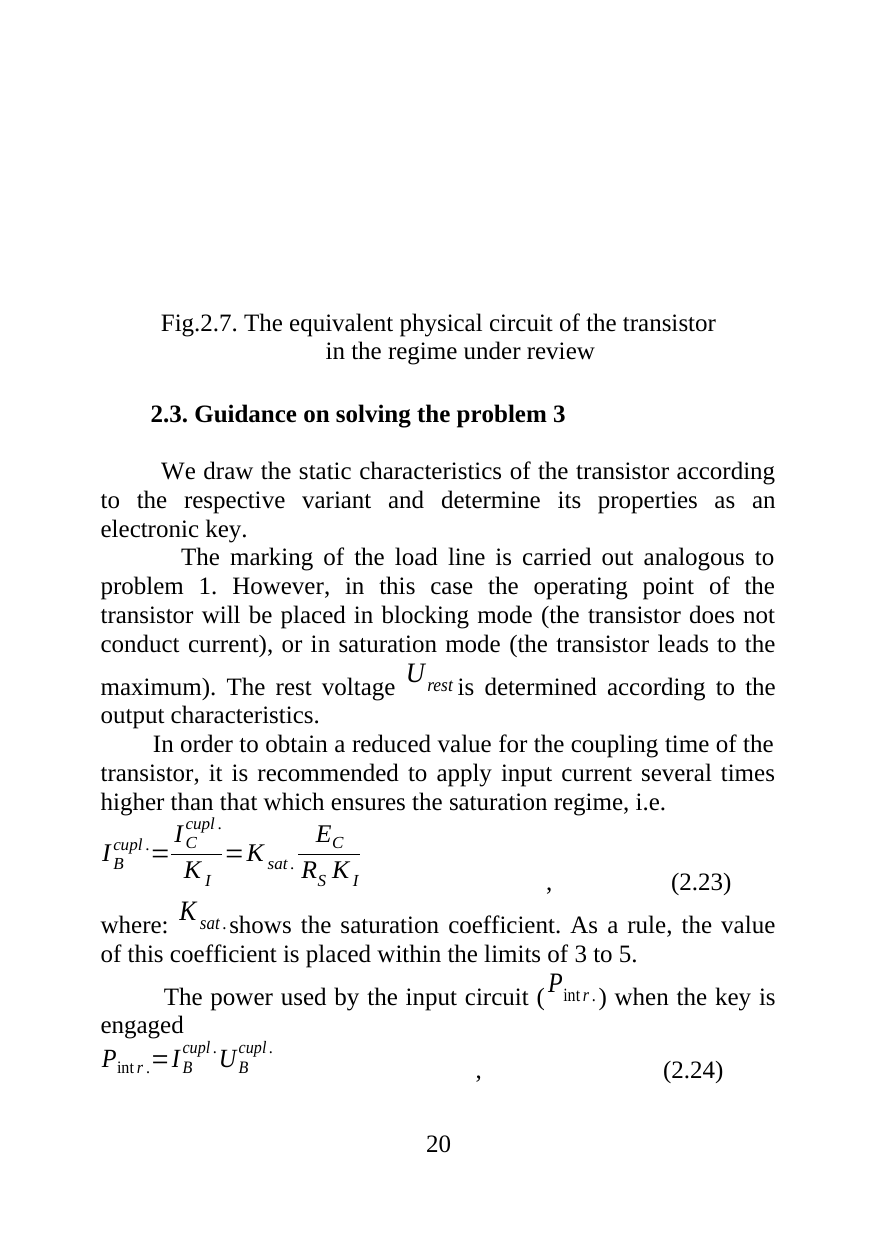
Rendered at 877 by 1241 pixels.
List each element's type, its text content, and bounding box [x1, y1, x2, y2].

text In order to obtain a reduced value for the coupling time of the transistor, it is recommended to apply input current several times higher than that which ensures the saturation regime, i.e. [100, 729, 776, 815]
text The marking of the load line is carried out analogous to problem 1. However, in this case the operating point of the transistor will be placed in blocking mode (the transistor does not conduct current), or in saturation mode (the transistor leads to the maximum). The rest voltage is determined according to the output characteristics. [100, 542, 776, 729]
text We draw the static characteristics of the transistor according to the respective variant and determine its properties as an electronic key. [100, 456, 776, 542]
text 2.3. Guidance on solving the problem 3 [100, 399, 776, 427]
text in the regime under review [100, 336, 776, 365]
text The power used by the input circuit () when the key is engaged [100, 967, 776, 1039]
text , (2.23) [100, 815, 776, 896]
text where: shows the saturation coefficient. As a rule, the value of this coefficient is placed within the limits of 3 to 5. [100, 896, 776, 967]
text Fig.2.7. The equivalent physical circuit of the transistor [100, 308, 776, 336]
text , (2.24) [100, 1039, 776, 1083]
